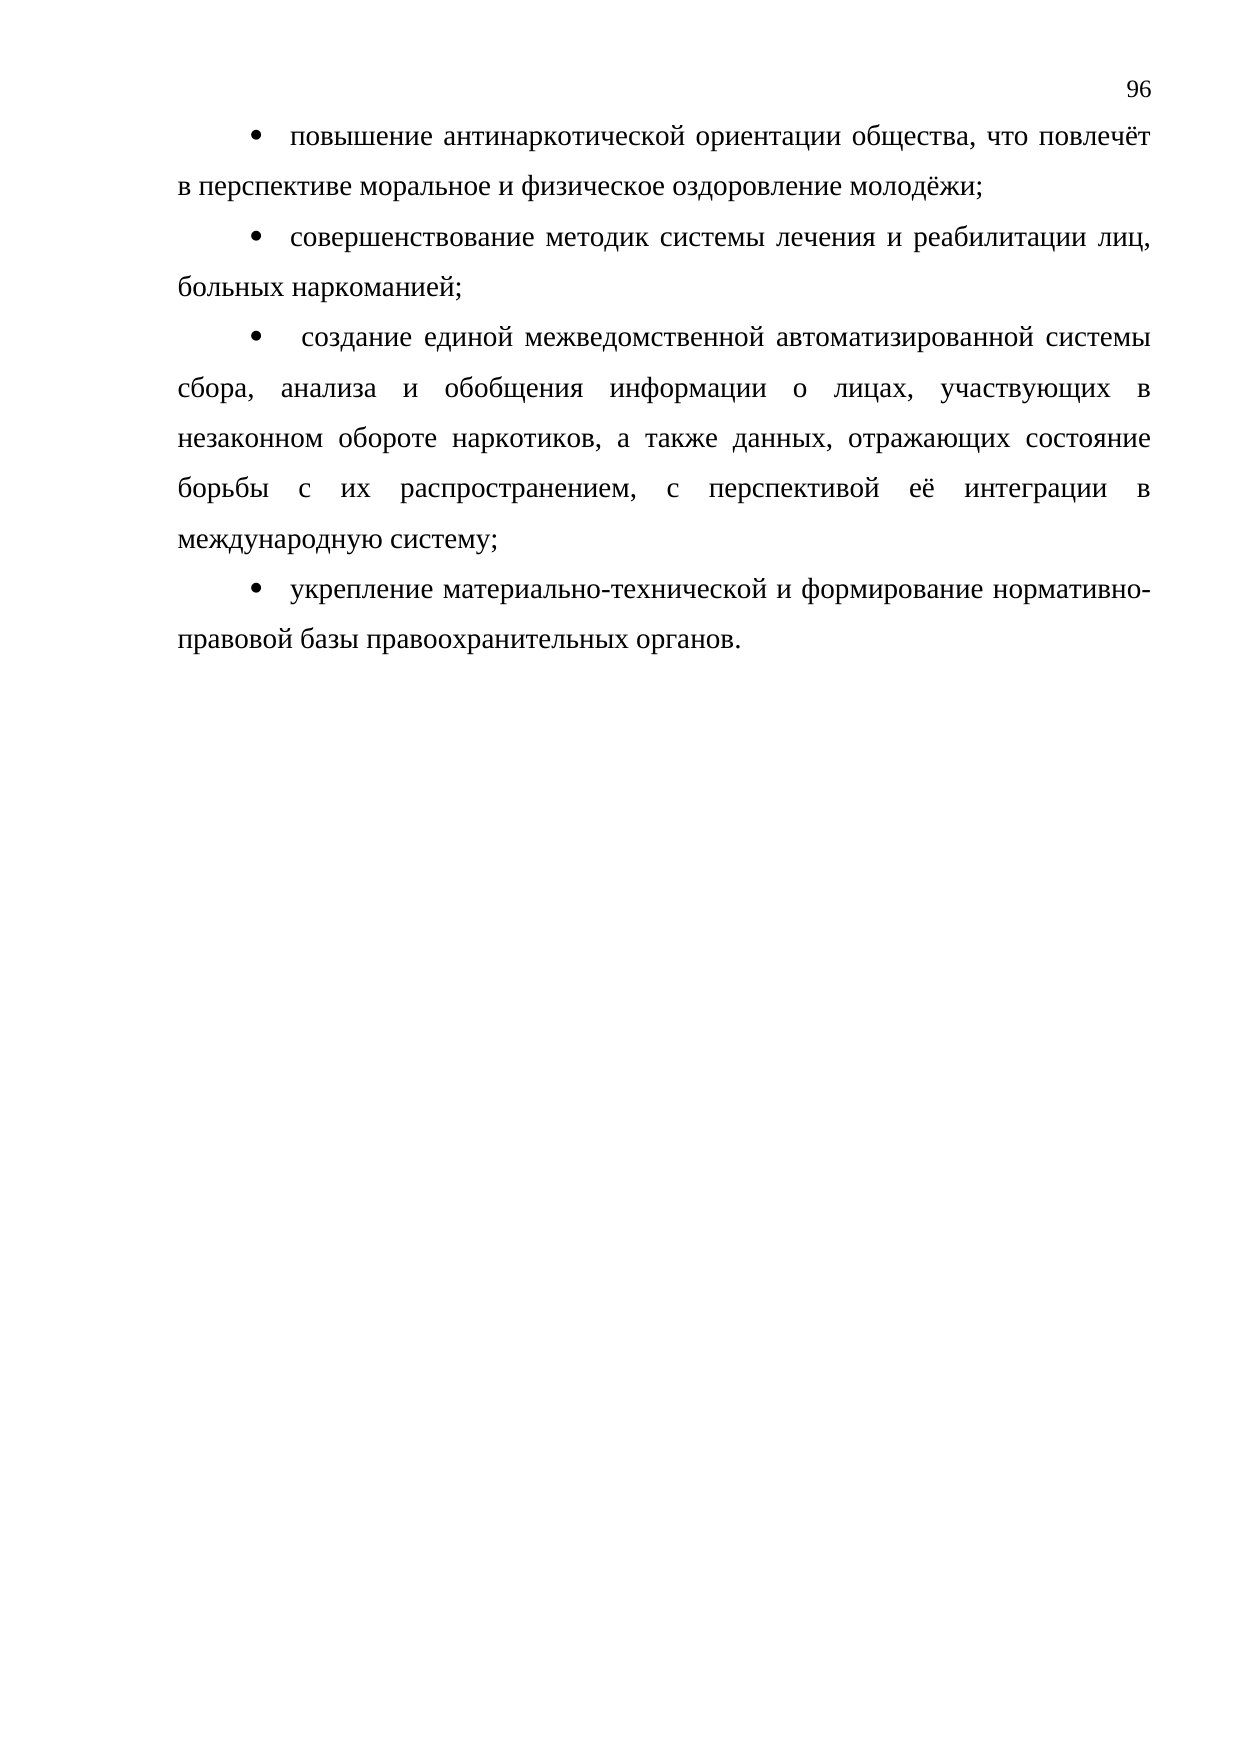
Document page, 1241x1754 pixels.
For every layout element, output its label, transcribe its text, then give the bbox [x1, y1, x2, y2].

list создание единой межведомственной автоматизированной системы сбора, анализа и обобщения информации о лицах, участвующих в незаконном обороте наркотиков, а также данных, отражающих состояние борьбы с их распространением, с перспективой её интеграции в международную систему; [177, 319, 1152, 554]
list укрепление материально-технической и формирование нормативно-правовой базы правоохранительных органов. [177, 571, 1152, 655]
list совершенствование методик системы лечения и реабилитации лиц, больных наркоманией; [177, 219, 1152, 303]
list повышение антинаркотической ориентации общества, что повлечёт в перспективе моральное и физическое оздоровление молодёжи; [177, 118, 1152, 202]
